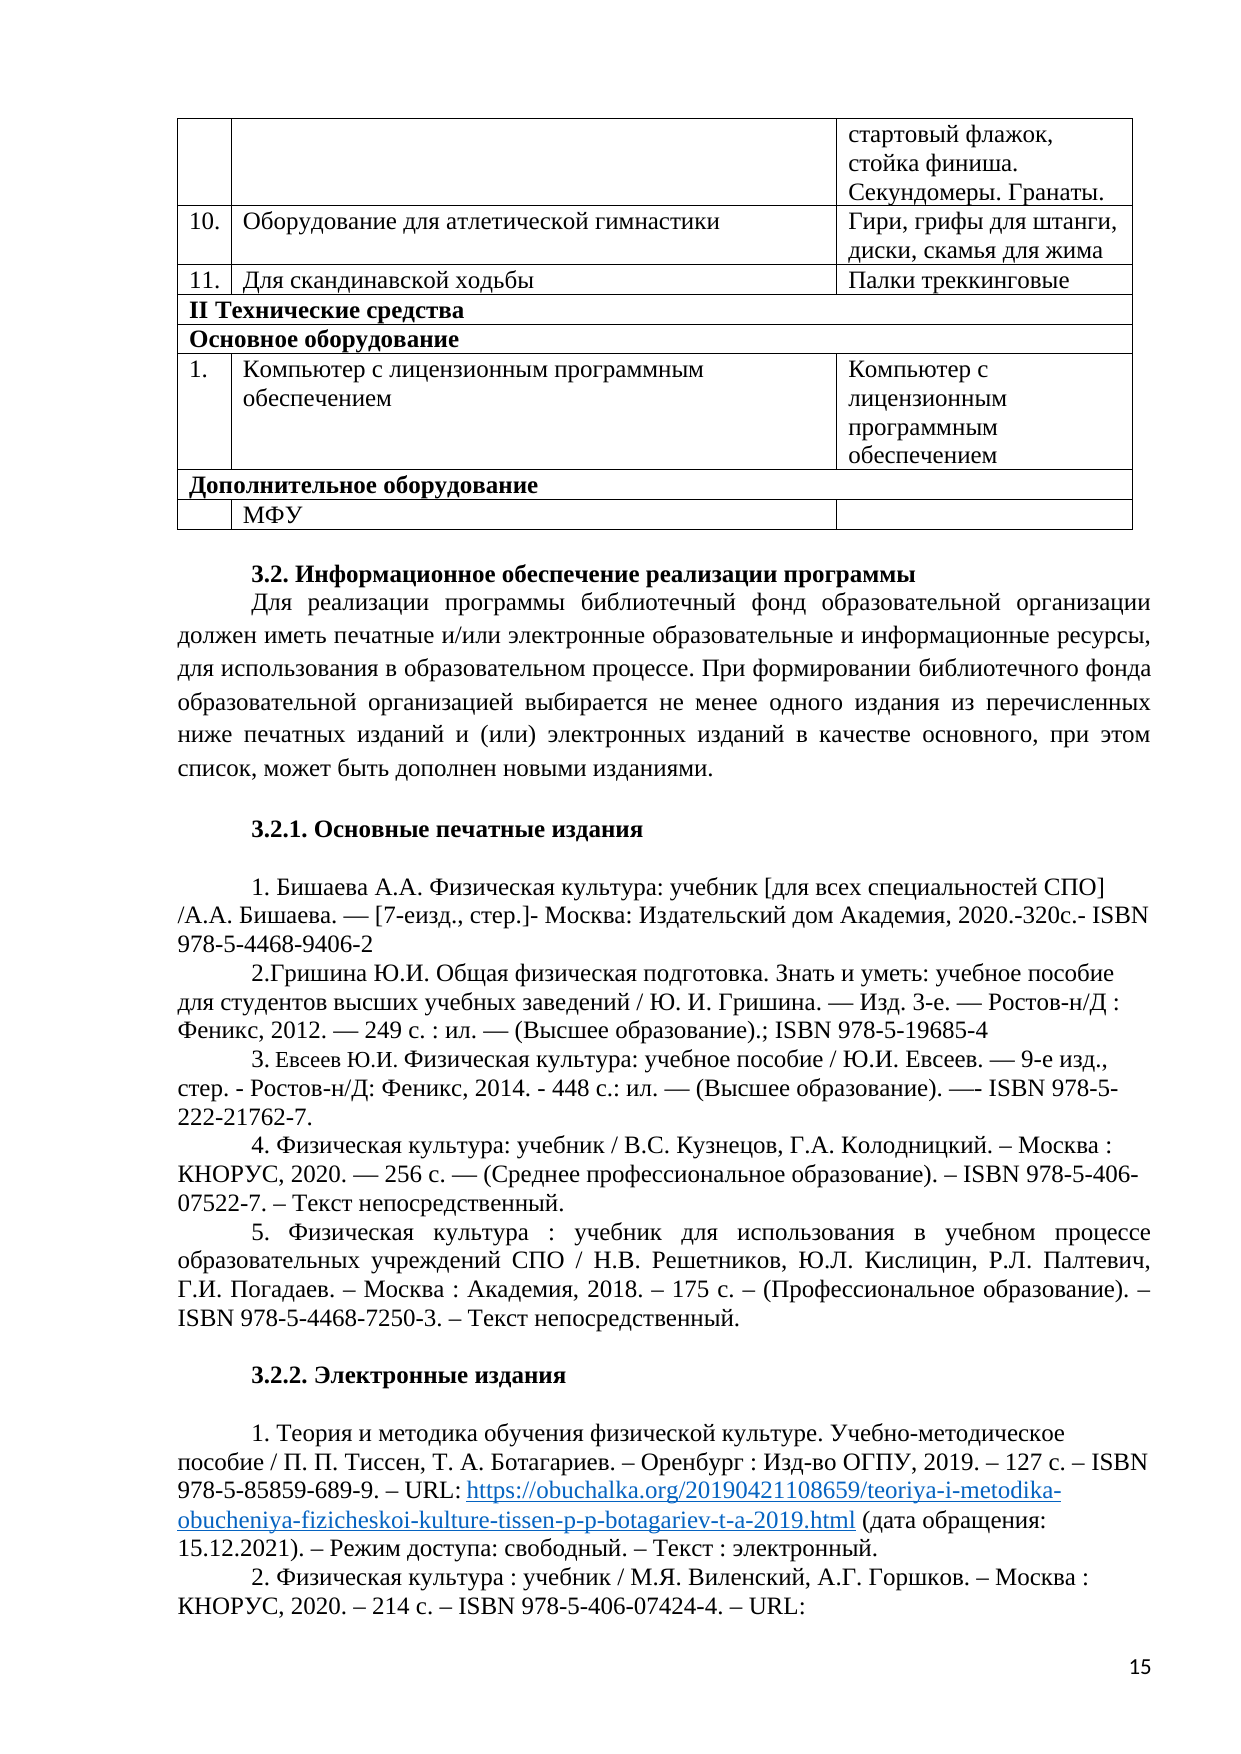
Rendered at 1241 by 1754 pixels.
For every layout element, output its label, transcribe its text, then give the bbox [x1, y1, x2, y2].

table_cell Для скандинавской ходьбы [232, 265, 836, 294]
text 1. Теория и методика обучения физической культуре. Учебно-методическое пособие / П. П. Тиссен, Т. А. Ботагариев. – Оренбург : Изд-во ОГПУ, 2019. – 127 с. – ISBN 978-5-85859-689-9. – URL: https://obuchalka.org/20190421108659/teoriya-i-metodika-obucheniya-fizicheskoi-kulture-tissen-p-p-botagariev-t-a-2019.html (дата обращения: 15.12.2021). – Режим доступа: свободный. – Текст : электронный. [177, 1418, 1152, 1562]
table_cell Компьютер с лицензионным программным обеспечением [232, 354, 836, 469]
text 5. Физическая культура : учебник для использования в учебном процессе образовательных учреждений СПО / Н.В. Решетников, Ю.Л. Кислицин, Р.Л. Палтевич, Г.И. Погадаев. – Москва : Академия, 2018. – 175 с. – (Профессиональное образование). – ISBN 978-5-4468-7250-3. – Текст непосредственный. [177, 1217, 1152, 1332]
text 3.2.2. Электронные издания [177, 1361, 1152, 1389]
table_cell Оборудование для атлетической гимнастики [232, 206, 836, 264]
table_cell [232, 119, 836, 205]
text 3.2.1. Основные печатные издания [177, 814, 1152, 843]
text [177, 1562, 1152, 1620]
text 3.2. Информационное обеспечение реализации программы [177, 559, 1152, 587]
table_cell [178, 500, 231, 529]
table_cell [837, 119, 1132, 205]
table_cell 9. [178, 119, 231, 205]
table_cell Дополнительное оборудование [178, 470, 1132, 499]
text Для реализации программы библиотечный фонд образовательной организации должен иметь печатные и/или электронные образовательные и информационные ресурсы, для использования в образовательном процессе. При формировании библиотечного фонда образовательной организацией выбирается не менее одного издания из перечисленных ниже печатных изданий и (или) электронных изданий в качестве основного, при этом список, может быть дополнен новыми изданиями. [177, 587, 1152, 781]
text 3. Евсеев Ю.И. Физическая культура: учебное пособие / Ю.И. Евсеев. — 9-е изд., стер. - Ростов-н/Д: Феникс, 2014. - 448 с.: ил. — (Высшее образование). —- ISBN 978-5-222-21762-7. [177, 1044, 1152, 1131]
text 1. Бишаева А.А. Физическая культура: учебник [для всех специальностей СПО] /А.А. Бишаева. — [7-eизд., стер.]- Москва: Издательский дом Академия, 2020.-320с.- ISBN 978-5-4468-9406-2 [177, 872, 1152, 958]
table_cell 11. [178, 265, 231, 294]
table_cell МФУ [232, 500, 836, 529]
table_cell Гири, грифы для штанги, диски, скамья для жима [837, 206, 1132, 264]
table_cell II Технические средства [178, 295, 1132, 323]
table_cell Компьютер с лицензионным программным обеспечением [837, 354, 1132, 469]
text 4. Физическая культура: учебник / В.С. Кузнецов, Г.А. Колодницкий. – Москва : КНОРУС, 2020. — 256 с. — (Среднее профессиональное образование). – ISBN 978-5-406-07522-7. – Текст непосредственный. [177, 1131, 1152, 1217]
text 2.Гришина Ю.И. Общая физическая подготовка. Знать и уметь: учебное пособие для студентов высших учебных заведений / Ю. И. Гришина. — Изд. 3-е. — Ростов-н/Д : Феникс, 2012. — 249 с. : ил. — (Высшее образование).; ISBN 978-5-19685-4 [177, 958, 1152, 1044]
table_cell Основное оборудование [178, 325, 1132, 353]
table_cell 1. [178, 354, 231, 469]
table_cell Палки треккинговые [837, 265, 1132, 294]
table_cell [837, 500, 1132, 529]
table_cell 10. [178, 206, 231, 264]
